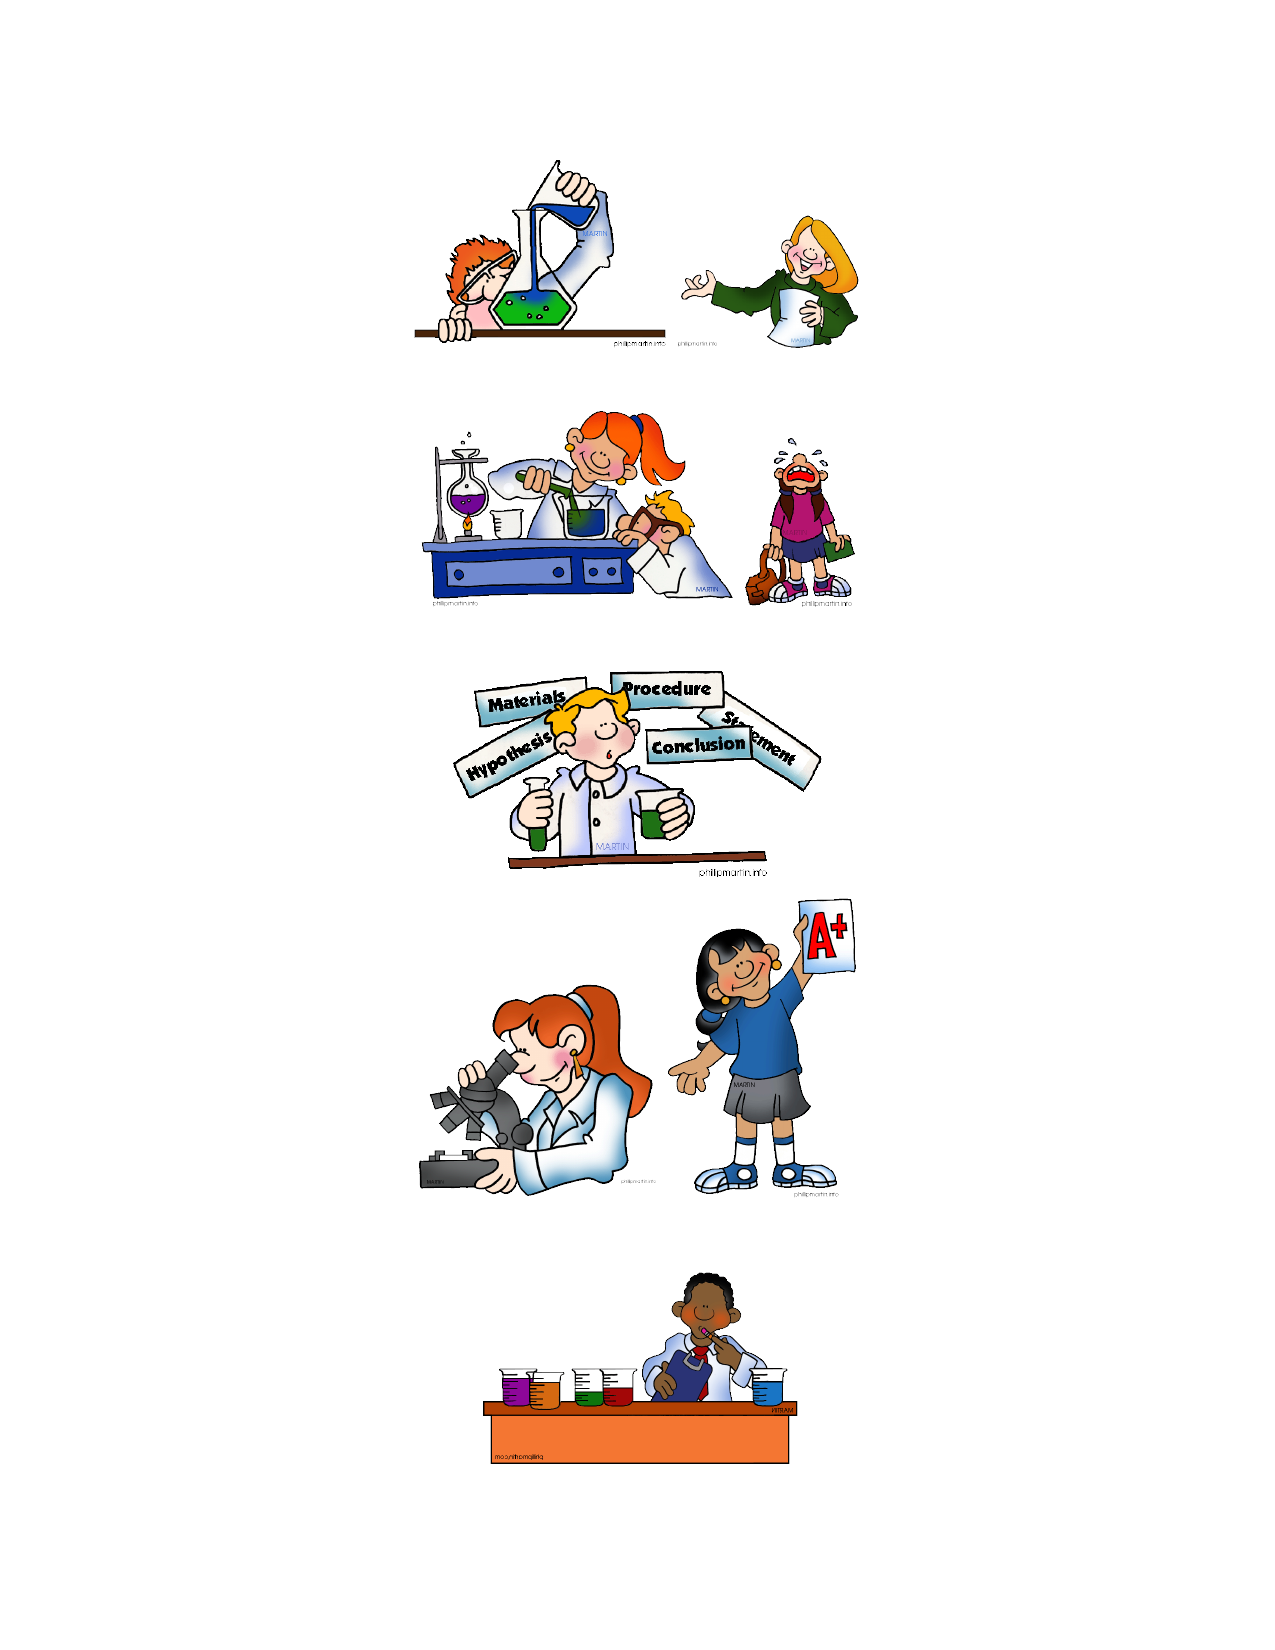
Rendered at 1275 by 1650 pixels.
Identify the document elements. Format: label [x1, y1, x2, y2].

picture [474, 1254, 802, 1480]
picture [410, 662, 865, 1201]
picture [404, 150, 871, 350]
picture [411, 403, 864, 609]
